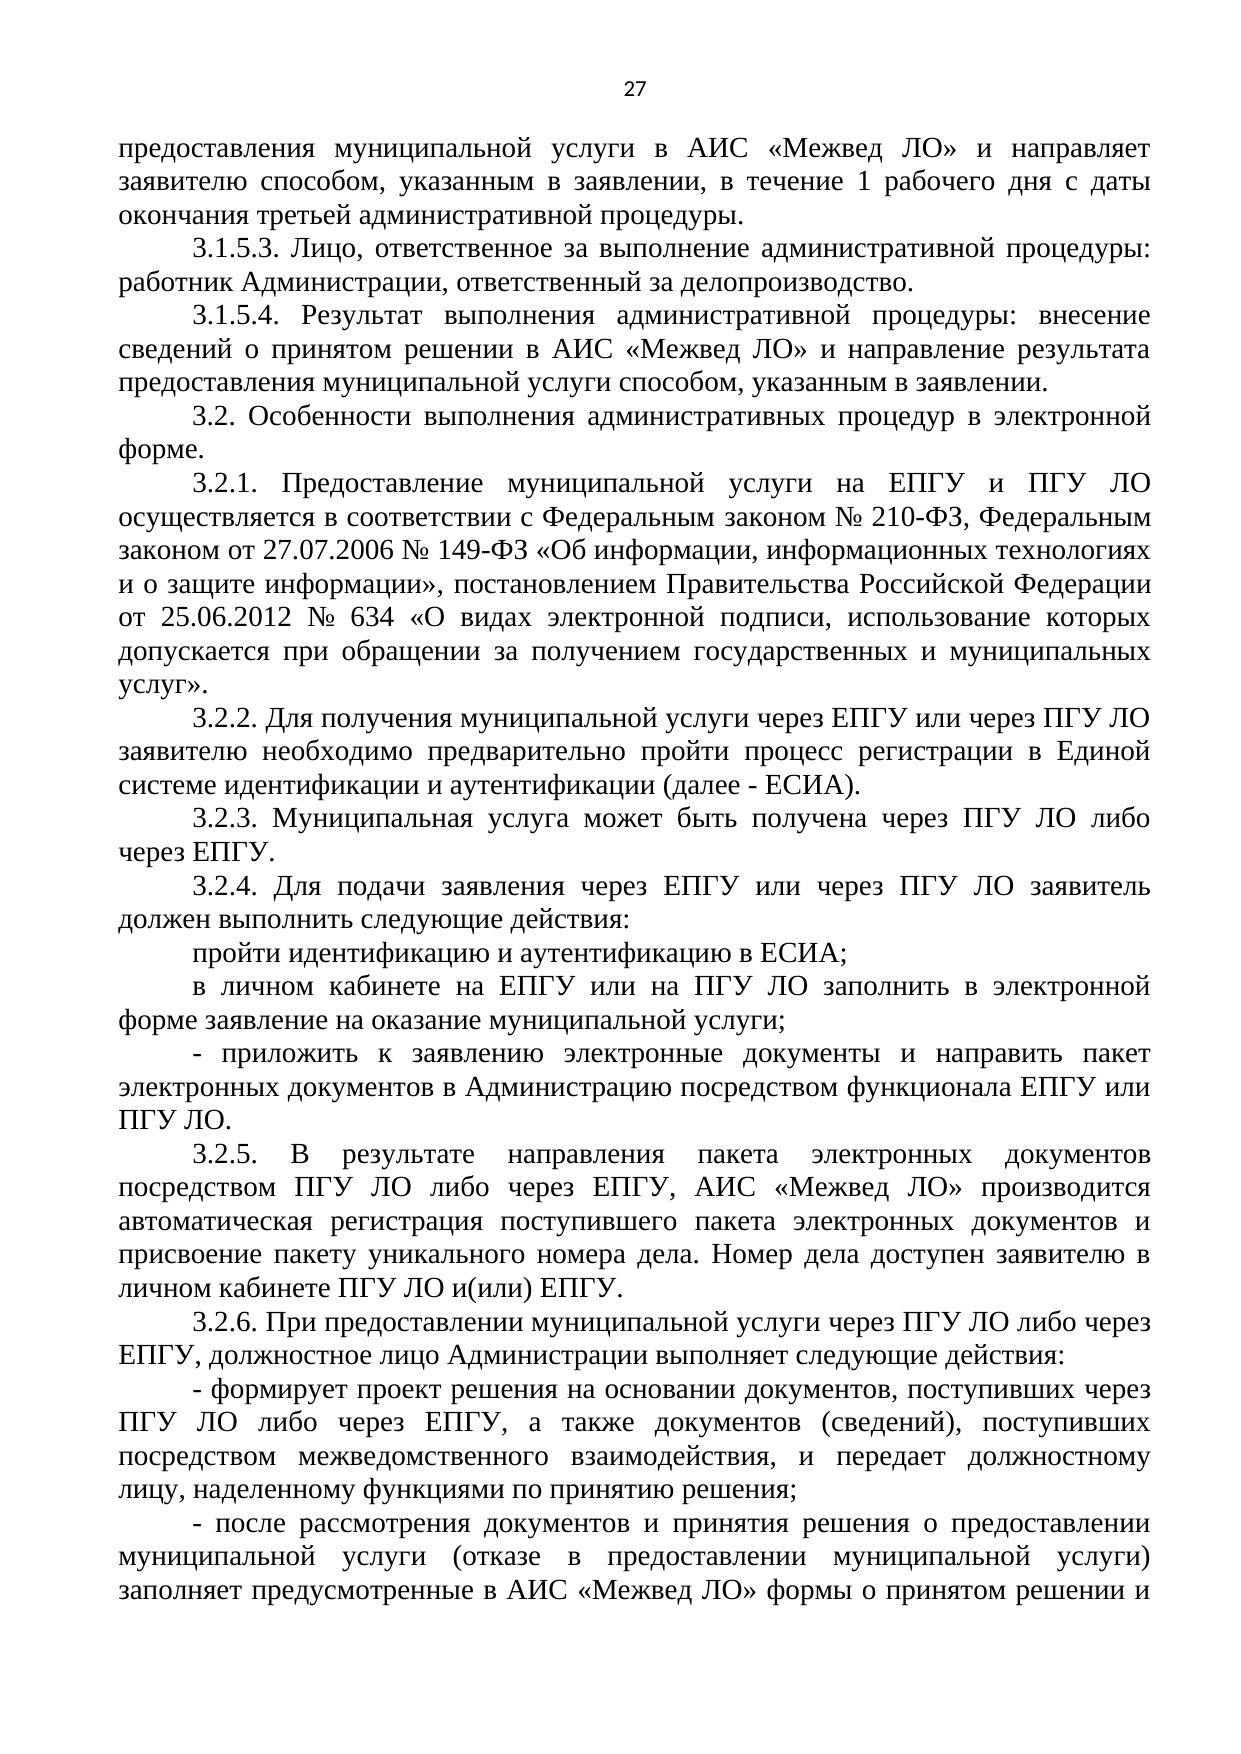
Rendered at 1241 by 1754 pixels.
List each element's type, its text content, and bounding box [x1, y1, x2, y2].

text 3.2.3. Муниципальная услуга может быть получена через ПГУ ЛО либо через ЕПГУ. [118, 801, 1152, 868]
text в личном кабинете на ЕПГУ или на ПГУ ЛО заполнить в электронной форме заявление на оказание муниципальной услуги; [118, 968, 1152, 1035]
text 3.2.2. Для получения муниципальной услуги через ЕПГУ или через ПГУ ЛО заявителю необходимо предварительно пройти процесс регистрации в Единой системе идентификации и аутентификации (далее - ЕСИА). [118, 700, 1152, 801]
text 3.1.5.4. Результат выполнения административной процедуры: внесение сведений о принятом решении в АИС «Межвед ЛО» и направление результата предоставления муниципальной услуги способом, указанным в заявлении. [118, 297, 1152, 398]
text 3.2. Особенности выполнения административных процедур в электронной форме. [118, 398, 1152, 465]
text 3.2.6. При предоставлении муниципальной услуги через ПГУ ЛО либо через ЕПГУ, должностное лицо Администрации выполняет следующие действия: [118, 1304, 1152, 1371]
text 3.2.4. Для подачи заявления через ЕПГУ или через ПГУ ЛО заявитель должен выполнить следующие действия: [118, 868, 1152, 935]
text пройти идентификацию и аутентификацию в ЕСИА; [118, 935, 1152, 968]
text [118, 1505, 1152, 1606]
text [118, 130, 1152, 230]
text 3.1.5.3. Лицо, ответственное за выполнение административной процедуры: работник Администрации, ответственный за делопроизводство. [118, 230, 1152, 297]
text 3.2.1. Предоставление муниципальной услуги на ЕПГУ и ПГУ ЛО осуществляется в соответствии с Федеральным законом № 210-ФЗ, Федеральным законом от 27.07.2006 № 149-ФЗ «Об информации, информационных технологиях и о защите информации», постановлением Правительства Российской Федерации от 25.06.2012 № 634 «О видах электронной подписи, использование которых допускается при обращении за получением государственных и муниципальных услуг». [118, 465, 1152, 700]
text 3.2.5. В результате направления пакета электронных документов посредством ПГУ ЛО либо через ЕПГУ, АИС «Межвед ЛО» производится автоматическая регистрация поступившего пакета электронных документов и присвоение пакету уникального номера дела. Номер дела доступен заявителю в личном кабинете ПГУ ЛО и(или) ЕПГУ. [118, 1136, 1152, 1304]
text - формирует проект решения на основании документов, поступивших через ПГУ ЛО либо через ЕПГУ, а также документов (сведений), поступивших посредством межведомственного взаимодействия, и передает должностному лицу, наделенному функциями по принятию решения; [118, 1371, 1152, 1505]
text - приложить к заявлению электронные документы и направить пакет электронных документов в Администрацию посредством функционала ЕПГУ или ПГУ ЛО. [118, 1035, 1152, 1136]
